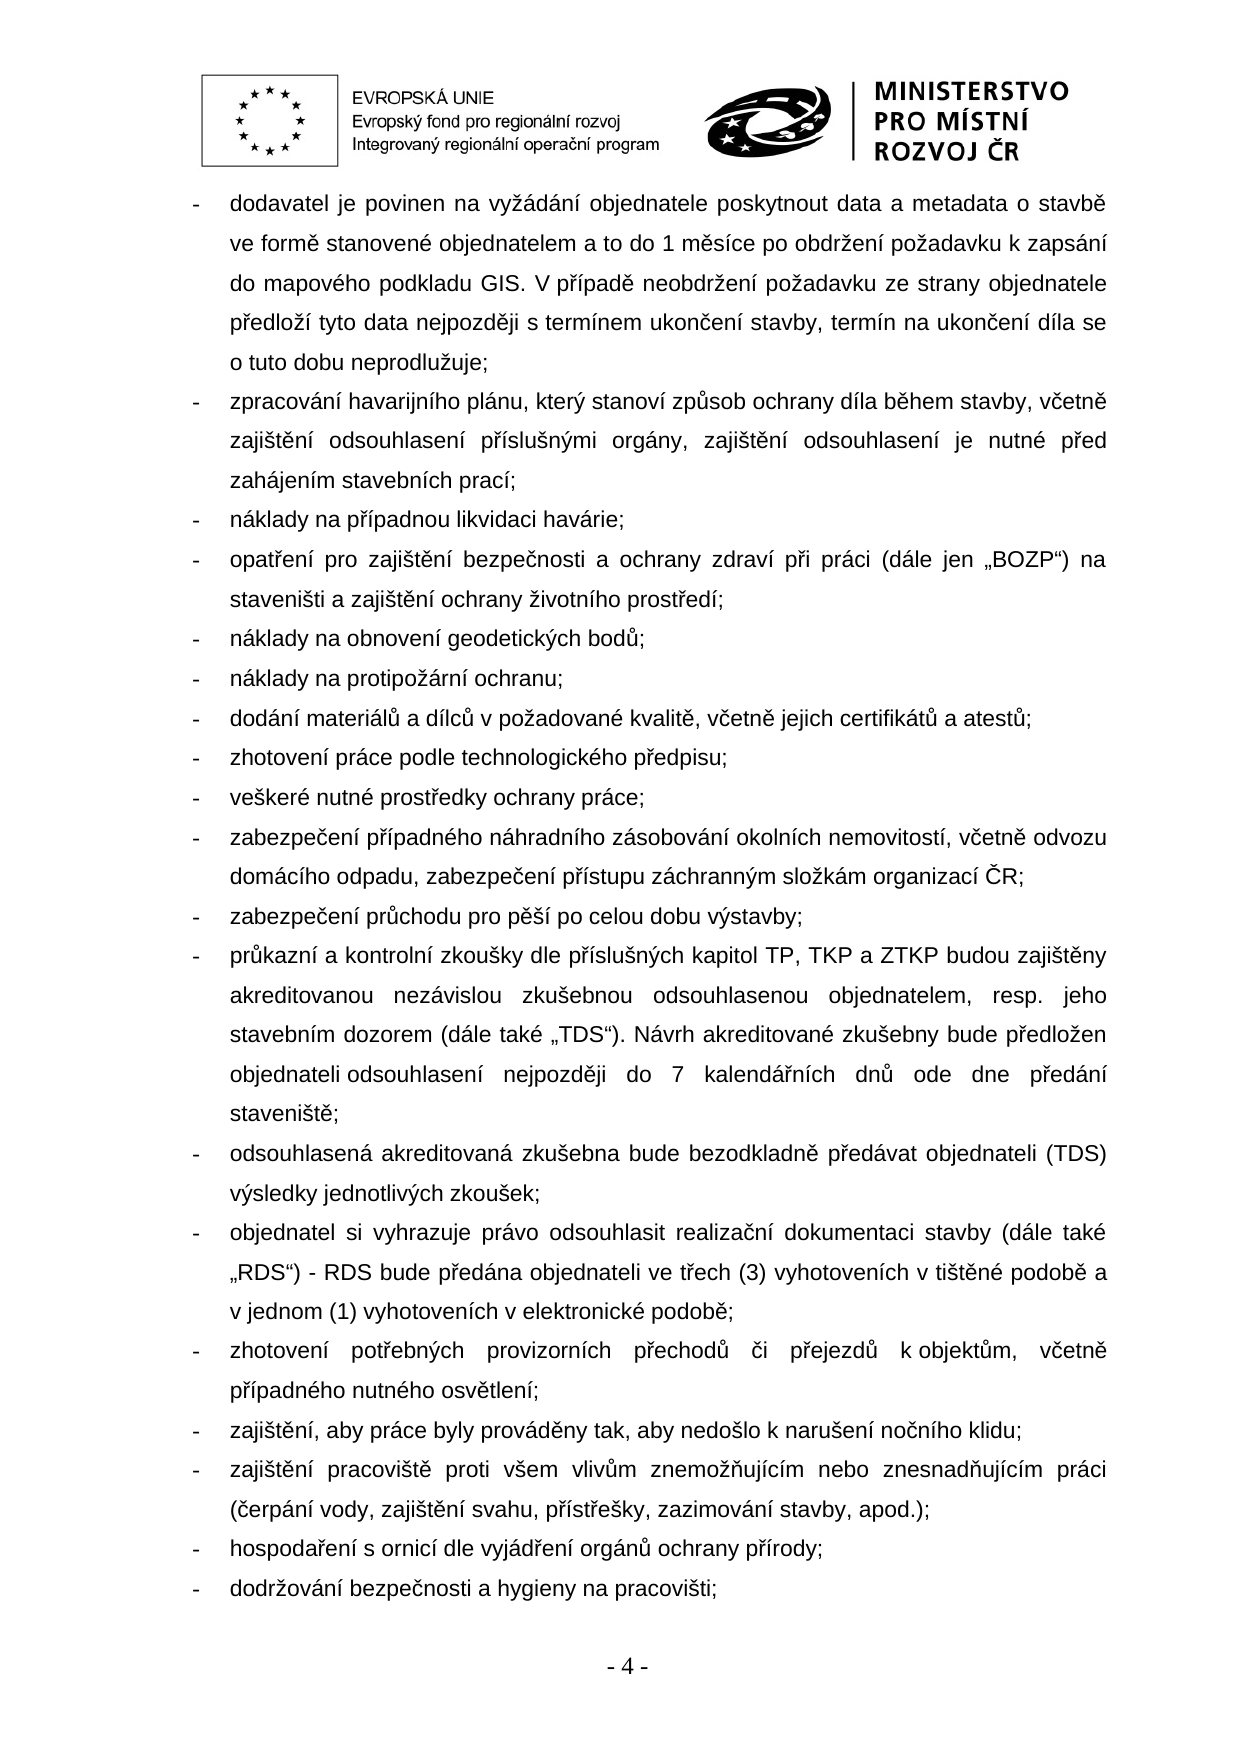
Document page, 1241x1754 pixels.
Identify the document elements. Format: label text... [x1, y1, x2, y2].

list zpracování havarijního plánu, který stanoví způsob ochrany díla během stavby, včetně zajištění odsouhlasení příslušnými orgány, zajištění odsouhlasení je nutné před zahájením stavebních prací; [192, 388, 1107, 493]
list náklady na obnovení geodetických bodů; [192, 625, 1107, 652]
list zhotovení práce podle technologického předpisu; [192, 744, 1107, 771]
list hospodaření s ornicí dle vyjádření orgánů ochrany přírody; [192, 1535, 1107, 1562]
list průkazní a kontrolní zkoušky dle příslušných kapitol TP, TKP a ZTKP budou zajištěny akreditovanou nezávislou zkušebnou odsouhlasenou objednatelem, resp. jeho stavebním dozorem (dále také „TDS“). Návrh akreditované zkušebny bude předložen objednateli odsouhlasení nejpozději do 7 kalendářních dnů ode dne předání staveniště; [192, 942, 1107, 1127]
list odsouhlasená akreditovaná zkušebna bude bezodkladně předávat objednateli (TDS) výsledky jednotlivých zkoušek; [192, 1140, 1107, 1206]
list zabezpečení průchodu pro pěší po celou dobu výstavby; [192, 903, 1107, 929]
list náklady na případnou likvidaci havárie; [192, 506, 1107, 533]
list zabezpečení případného náhradního zásobování okolních nemovitostí, včetně odvozu domácího odpadu, zabezpečení přístupu záchranným složkám organizací ČR; [192, 824, 1107, 889]
list dodání materiálů a dílců v požadované kvalitě, včetně jejich certifikátů a atestů; [192, 704, 1107, 731]
picture [158, 44, 1097, 191]
list zajištění pracoviště proti všem vlivům znemožňujícím nebo znesnadňujícím práci (čerpání vody, zajištění svahu, přístřešky, zazimování stavby, apod.); [192, 1456, 1107, 1522]
list dodavatel je povinen na vyžádání objednatele poskytnout data a metadata o stavbě ve formě stanovené objednatelem a to do 1 měsíce po obdržení požadavku k zapsání do mapového podkladu GIS. V případě neobdržení požadavku ze strany objednatele předloží tyto data nejpozději s termínem ukončení stavby, termín na ukončení díla se o tuto dobu neprodlužuje; [192, 190, 1107, 375]
list veškeré nutné prostředky ochrany práce; [192, 784, 1107, 810]
list zajištění, aby práce byly prováděny tak, aby nedošlo k narušení nočního klidu; [192, 1417, 1107, 1443]
list zhotovení potřebných provizorních přechodů či přejezdů k objektům, včetně případného nutného osvětlení; [192, 1337, 1107, 1403]
list objednatel si vyhrazuje právo odsouhlasit realizační dokumentaci stavby (dále také „RDS“) - RDS bude předána objednateli ve třech (3) vyhotoveních v tištěné podobě a v jednom (1) vyhotoveních v elektronické podobě; [192, 1219, 1107, 1324]
list náklady na protipožární ochranu; [192, 665, 1107, 691]
list dodržování bezpečnosti a hygieny na pracovišti; [192, 1575, 1107, 1601]
list opatření pro zajištění bezpečnosti a ochrany zdraví při práci (dále jen „BOZP“) na staveništi a zajištění ochrany životního prostředí; [192, 546, 1107, 612]
